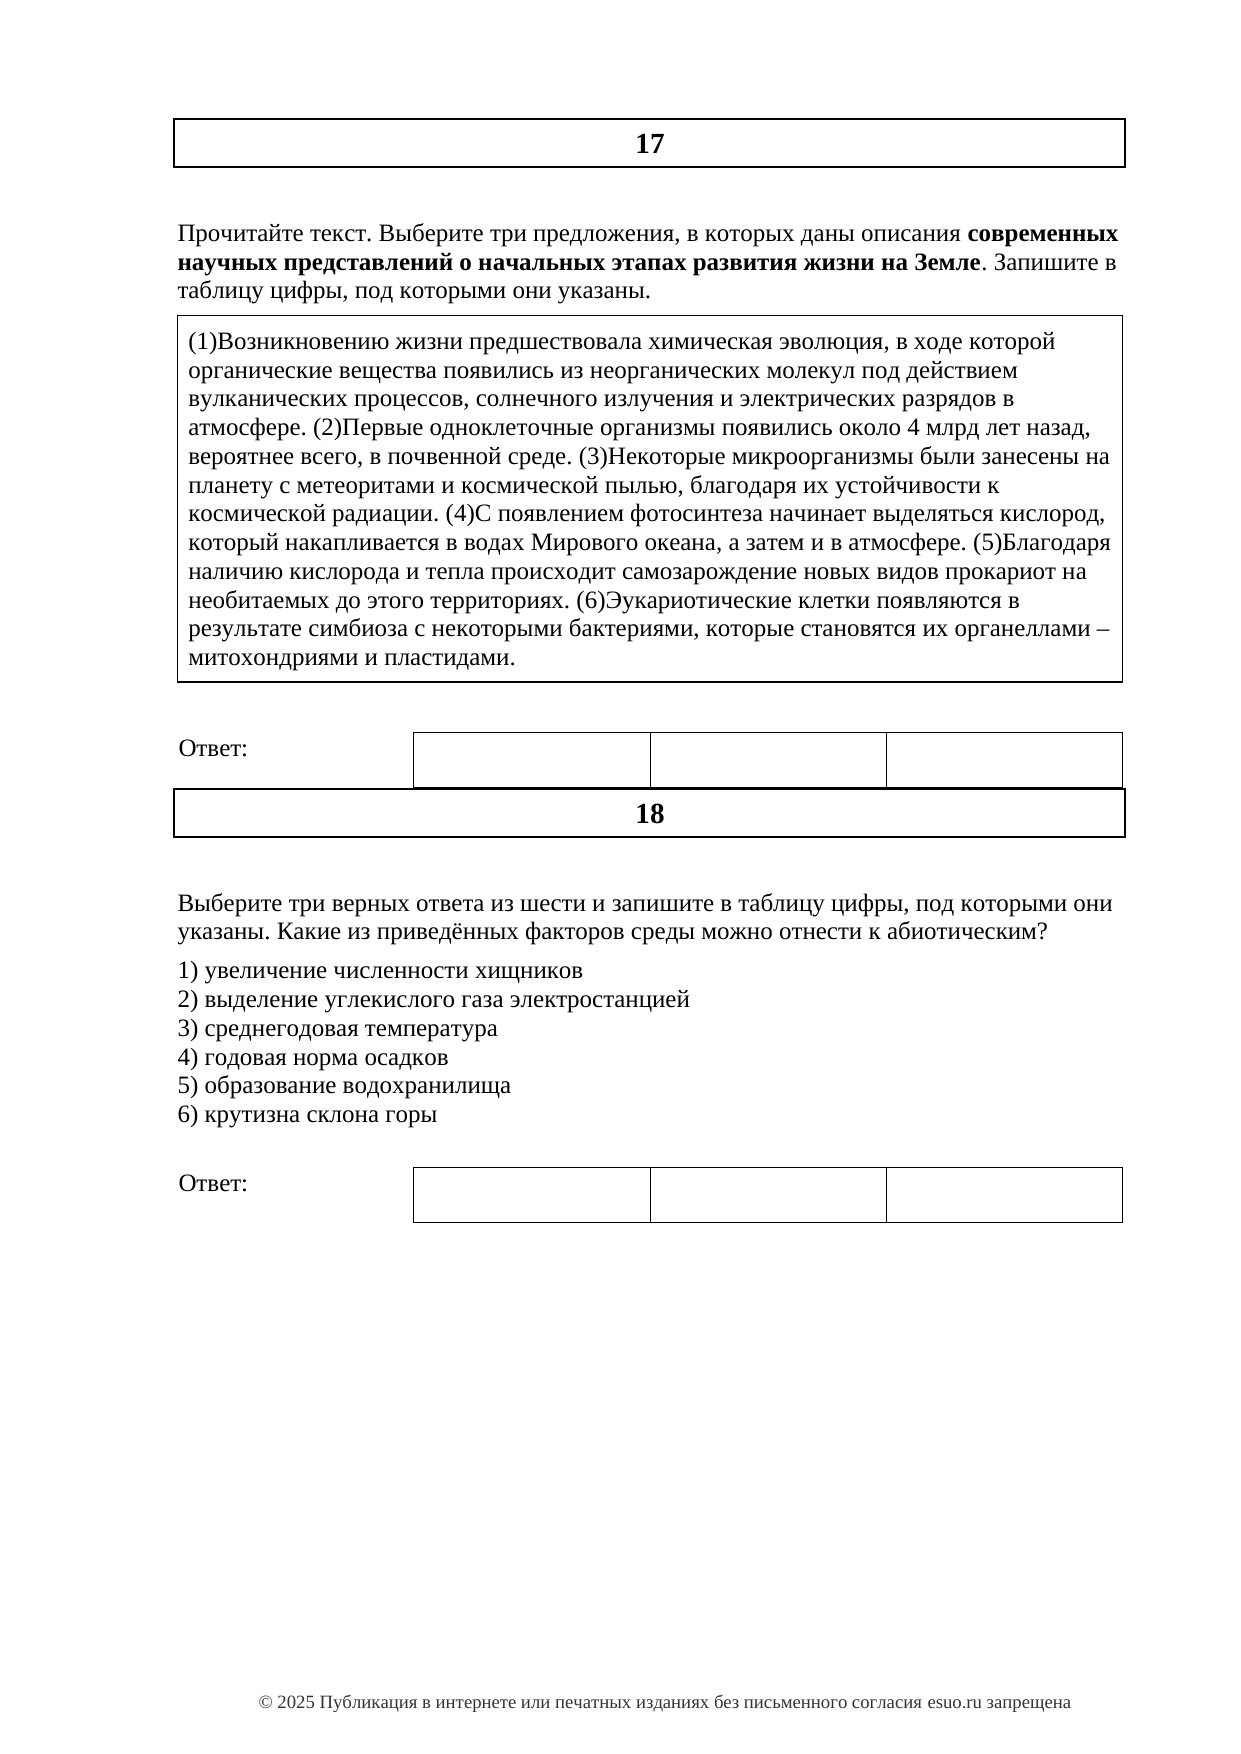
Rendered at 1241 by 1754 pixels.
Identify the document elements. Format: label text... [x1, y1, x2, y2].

text Прочитайте текст. Выберите три предложения, в которых даны описания современных научных представлений о начальных этапах развития жизни на Земле. Запишите в таблицу цифры, под которыми они указаны. [177, 218, 1122, 304]
subtitle 17 [175, 120, 1124, 166]
table_header [414, 1168, 650, 1222]
text Выберите три верных ответа из шести и запишите в таблицу цифры, под которыми они указаны. Какие из приведённых факторов среды можно отнести к абиотическим? [177, 888, 1122, 945]
table_header [887, 1168, 1122, 1222]
text 1) увеличение численности хищников 2) выделение углекислого газа электростанцией 3) среднегодовая температура 4) годовая норма осадков 5) образование водохранилища 6) крутизна склона горы [177, 956, 1122, 1157]
table_header (1)Возникновению жизни предшествовала химическая эволюция, в ходе которой органические вещества появились из неорганических молекул под действием вулканических процессов, солнечного излучения и электрических разрядов в атмосфере. (2)Первые одноклеточные организмы появились около 4 млрд лет назад, вероятнее всего, в почвенной среде. (3)Некоторые микроорганизмы были занесены на планету с метеоритами и космической пылью, благодаря их устойчивости к космической радиации. (4)С появлением фотосинтеза начинает выделяться кислород, который накапливается в водах Мирового океана, а затем и в атмосфере. (5)Благодаря наличию кислорода и тепла происходит самозарождение новых видов прокариот на необитаемых до этого территориях. (6)Эукариотические клетки появляются в результате симбиоза с некоторыми бактериями, которые становятся их органеллами – митохондриями и пластидами. [178, 316, 1122, 681]
table_header [651, 1168, 886, 1222]
table_header Ответ: [178, 1168, 413, 1222]
table_header Ответ: [178, 733, 413, 787]
table_header [414, 733, 650, 787]
table_header [651, 733, 886, 787]
table_header [887, 733, 1122, 787]
subtitle 18 [175, 790, 1124, 836]
